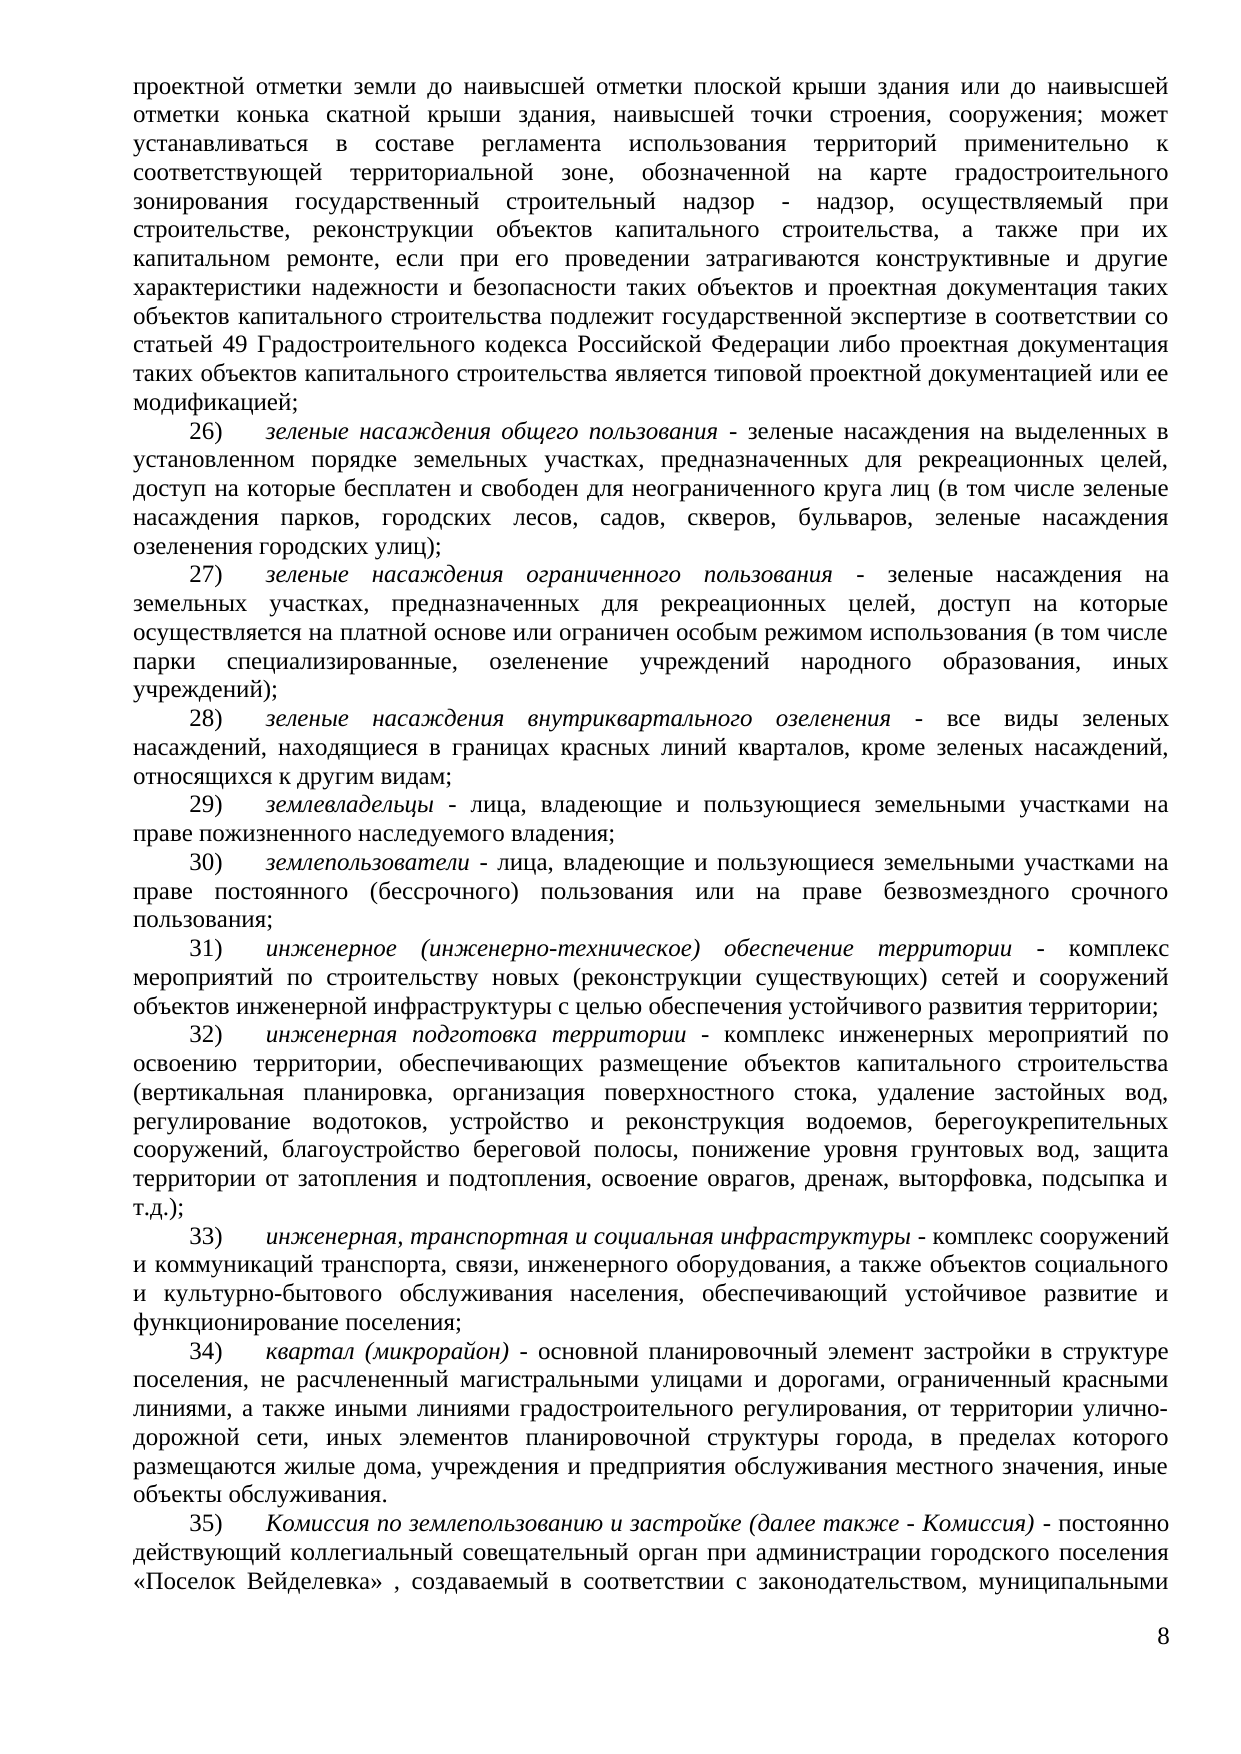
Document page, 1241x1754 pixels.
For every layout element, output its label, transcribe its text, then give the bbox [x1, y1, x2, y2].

list землепользователи - лица, владеющие и пользующиеся земельными участками на праве постоянного (бессрочного) пользования или на праве безвозмездного срочного пользования; [133, 847, 1169, 933]
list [133, 1508, 1169, 1594]
list зеленые насаждения ограниченного пользования - зеленые насаждения на земельных участках, предназначенных для рекреационных целей, доступ на которые осуществляется на платной основе или ограничен особым режимом использования (в том числе парки специализированные, озеленение учреждений народного образования, иных учреждений); [133, 559, 1169, 703]
list землевладельцы - лица, владеющие и пользующиеся земельными участками на праве пожизненного наследуемого владения; [133, 789, 1169, 847]
list зеленые насаждения общего пользования - зеленые насаждения на выделенных в установленном порядке земельных участках, предназначенных для рекреационных целей, доступ на которые бесплатен и свободен для неограниченного круга лиц (в том числе зеленые насаждения парков, городских лесов, садов, скверов, бульваров, зеленые насаждения озеленения городских улиц); [133, 416, 1169, 559]
list инженерная, транспортная и социальная инфраструктуры - комплекс сооружений и коммуникаций транспорта, связи, инженерного оборудования, а также объектов социального и культурно-бытового обслуживания населения, обеспечивающий устойчивое развитие и функционирование поселения; [133, 1221, 1169, 1336]
list квартал (микрорайон) - основной планировочный элемент застройки в структуре поселения, не расчлененный магистральными улицами и дорогами, ограниченный красными линиями, а также иными линиями градостроительного регулирования, от территории улично-дорожной сети, иных элементов планировочной структуры города, в пределах которого размещаются жилые дома, учреждения и предприятия обслуживания местного значения, иные объекты обслуживания. [133, 1336, 1169, 1508]
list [133, 71, 1169, 416]
list инженерная подготовка территории - комплекс инженерных мероприятий по освоению территории, обеспечивающих размещение объектов капитального строительства (вертикальная планировка, организация поверхностного стока, удаление застойных вод, регулирование водотоков, устройство и реконструкция водоемов, берегоукрепительных сооружений, благоустройство береговой полосы, понижение уровня грунтовых вод, защита территории от затопления и подтопления, освоение оврагов, дренаж, выторфовка, подсыпка и т.д.); [133, 1019, 1169, 1221]
list зеленые насаждения внутриквартального озеленения - все виды зеленых насаждений, находящиеся в границах красных линий кварталов, кроме зеленых насаждений, относящихся к другим видам; [133, 703, 1169, 789]
list инженерное (инженерно-техническое) обеспечение территории - комплекс мероприятий по строительству новых (реконструкции существующих) сетей и сооружений объектов инженерной инфраструктуры с целью обеспечения устойчивого развития территории; [133, 933, 1169, 1019]
